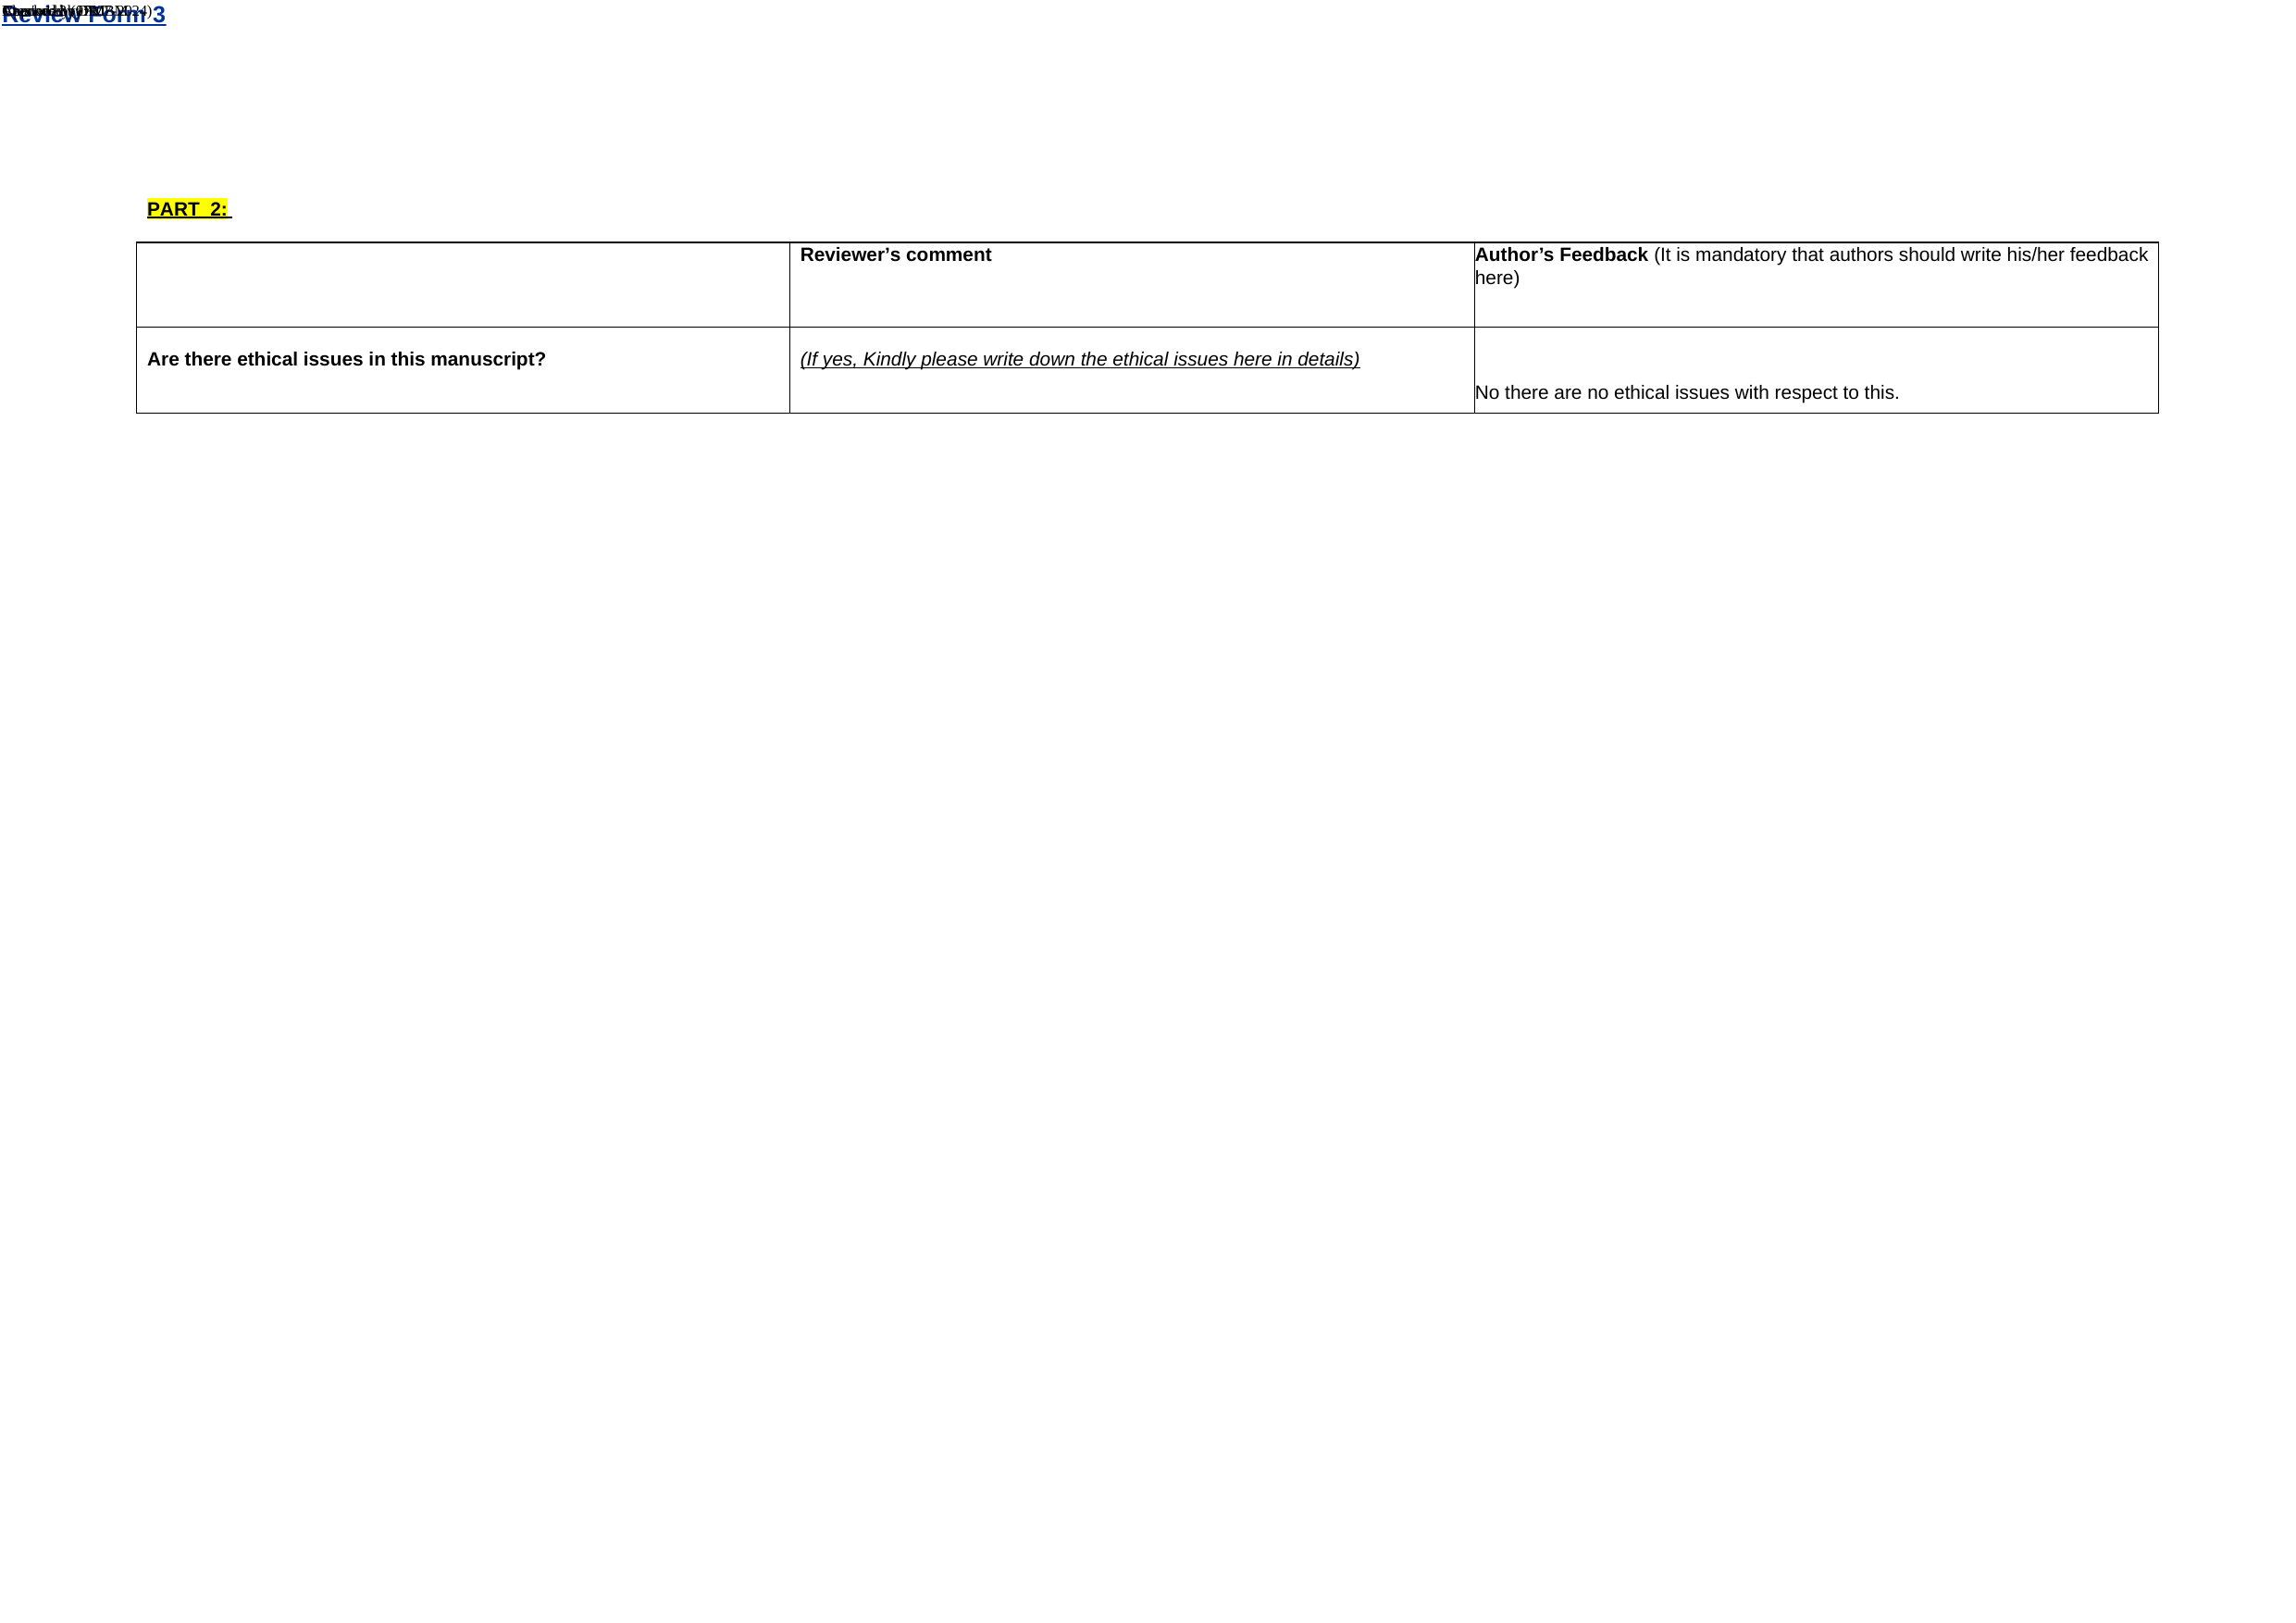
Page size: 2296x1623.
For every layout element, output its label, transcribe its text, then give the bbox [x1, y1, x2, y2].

table_cell Are there ethical issues in this manuscript? [137, 328, 789, 413]
table_header PART 2: [137, 198, 2159, 242]
table_cell [137, 243, 789, 327]
table_cell Author’s Feedback (It is mandatory that authors should write his/her feedback here) [1475, 243, 2158, 327]
table_cell No there are no ethical issues with respect to this. [1475, 328, 2158, 413]
table_cell Reviewer’s comment [790, 243, 1474, 327]
table_cell (If yes, Kindly please write down the ethical issues here in details) [790, 328, 1474, 413]
